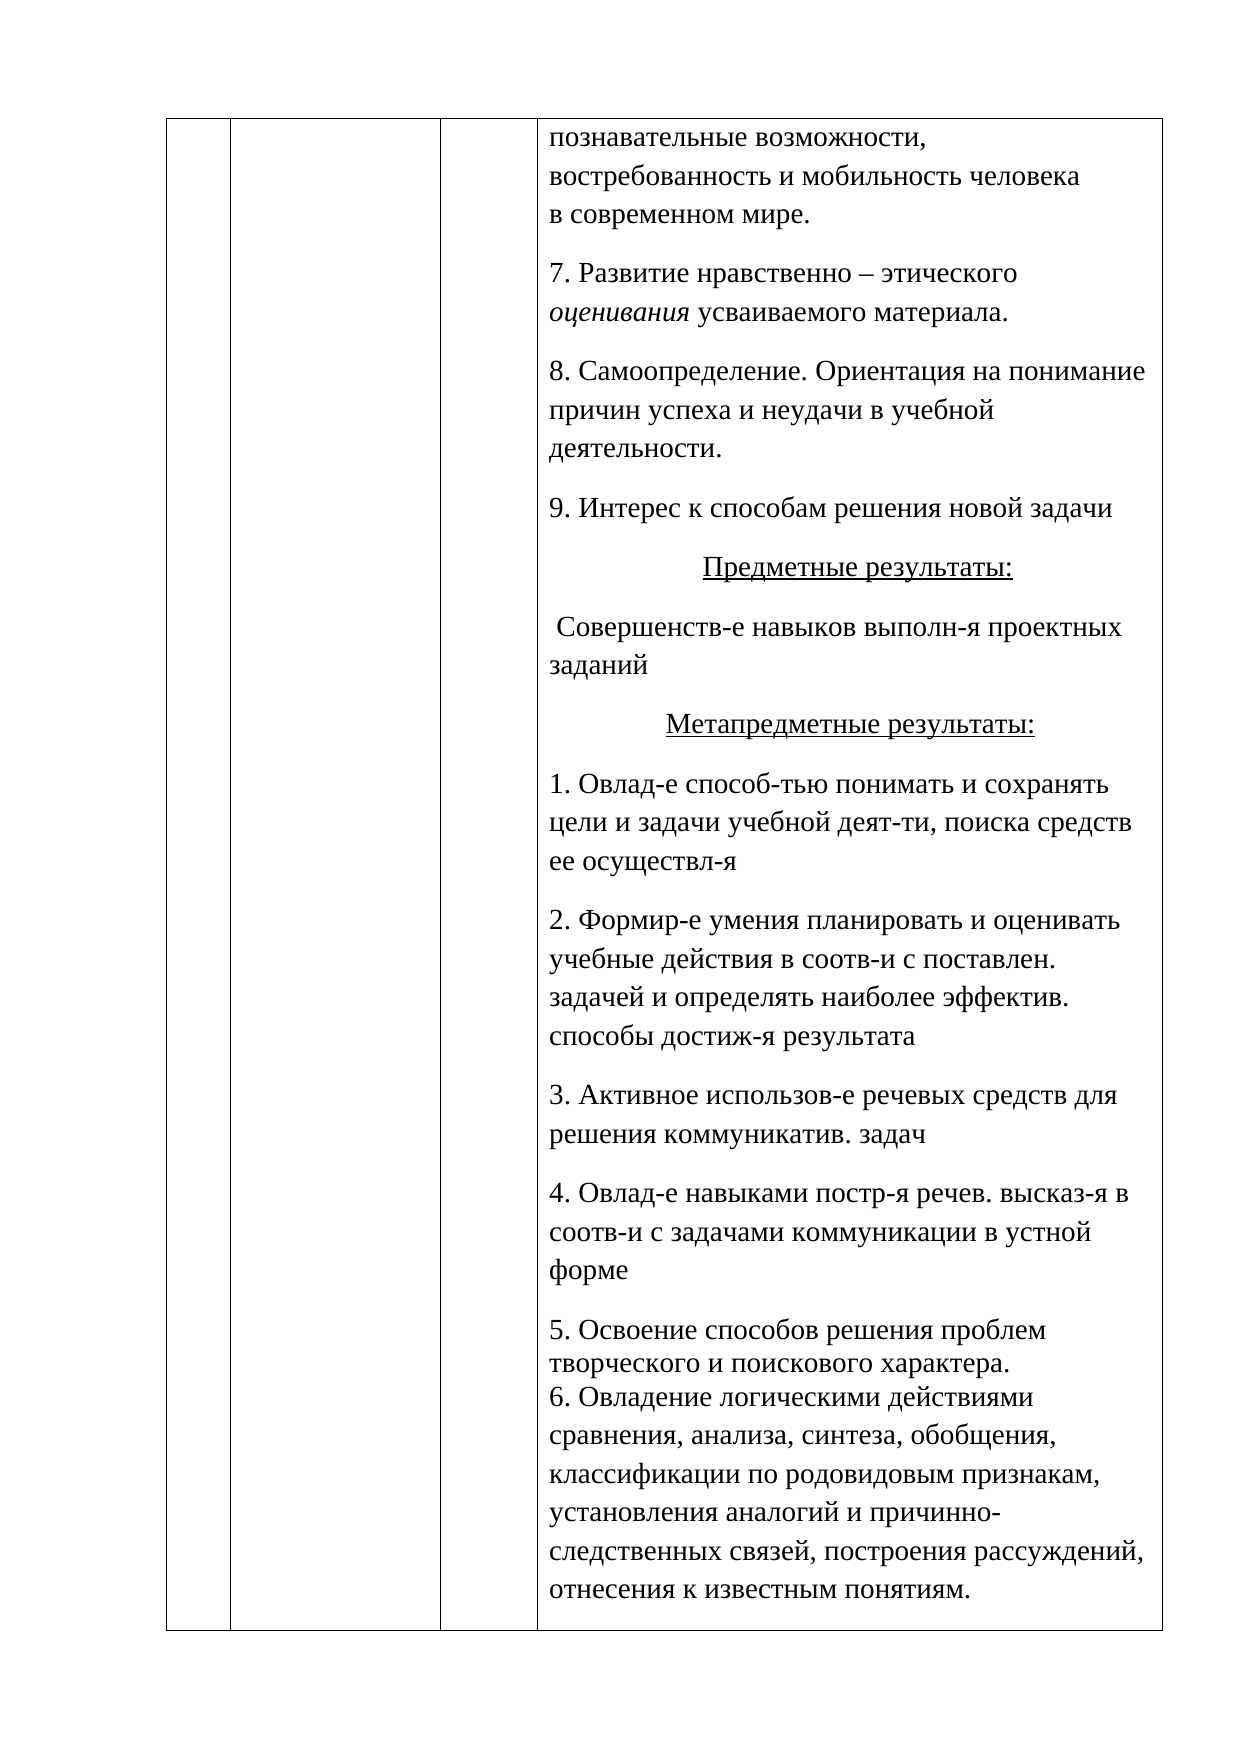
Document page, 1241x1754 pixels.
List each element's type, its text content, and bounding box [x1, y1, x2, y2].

table_cell 4 [441, 119, 537, 1630]
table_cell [231, 119, 440, 1630]
table_cell 7 [167, 119, 230, 1630]
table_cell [538, 119, 1162, 1630]
